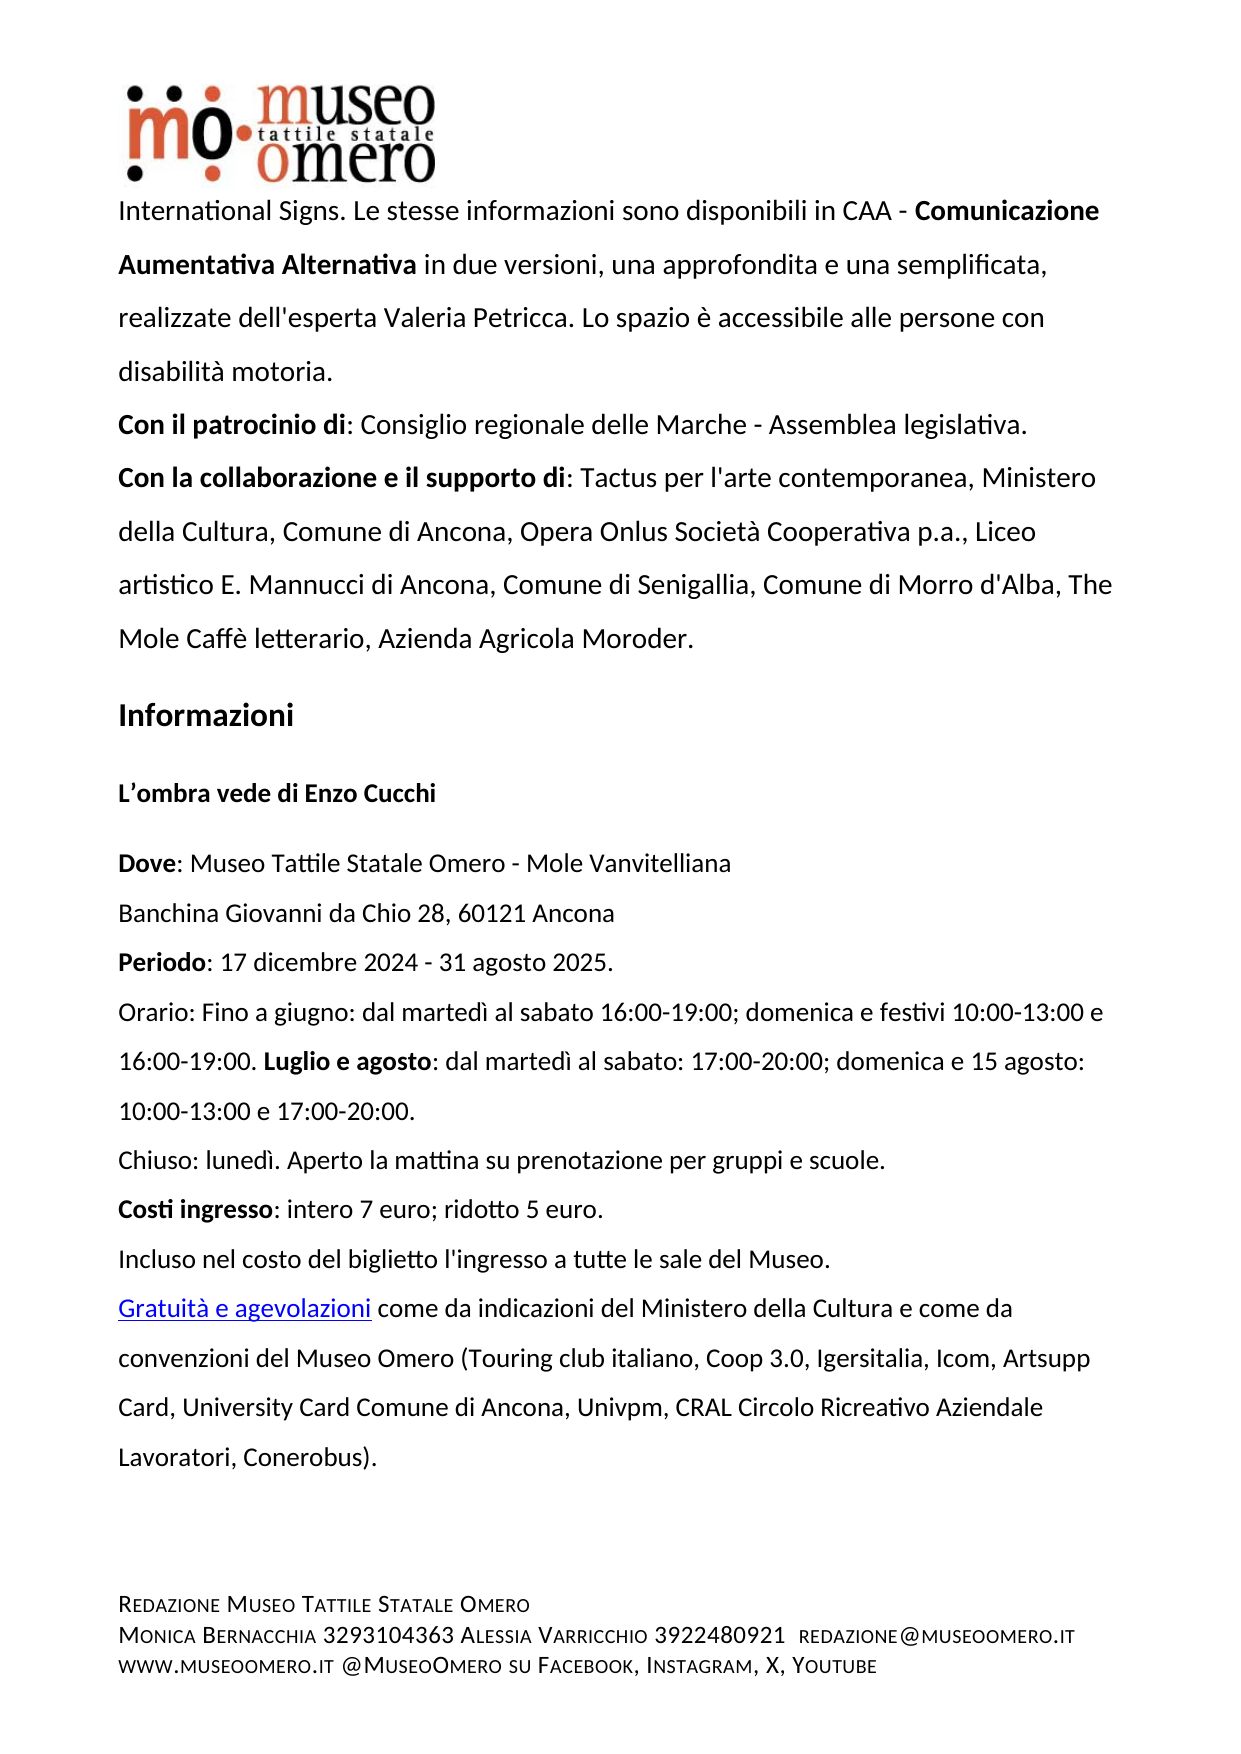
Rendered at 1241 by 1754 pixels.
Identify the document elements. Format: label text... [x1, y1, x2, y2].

subtitle Dove: Museo Tattile Statale Omero - Mole Vanvitelliana Banchina Giovanni da Chio 28, 60121 Ancona Periodo: 17 dicembre 2024 - 31 agosto 2025. Orario: Fino a giugno: dal martedì al sabato 16:00-19:00; domenica e festivi 10:00-13:00 e 16:00-19:00. Luglio e agosto: dal martedì al sabato: 17:00-20:00; domenica e 15 agosto: 10:00-13:00 e 17:00-20:00. Chiuso: lunedì. Aperto la mattina su prenotazione per gruppi e scuole. Costi ingresso: intero 7 euro; ridotto 5 euro. Incluso nel costo del biglietto l'ingresso a tutte le sale del Museo. [118, 846, 1122, 1275]
subtitle L’ombra vede di Enzo Cucchi [118, 776, 1122, 809]
subtitle Informazioni [118, 694, 1122, 735]
picture [118, 73, 445, 193]
text Con la collaborazione e il supporto di: Tactus per l'arte contemporanea, Ministero della Cultura, Comune di Ancona, Opera Onlus Società Cooperativa p.a., Liceo artistico E. Mannucci di Ancona, Comune di Senigallia, Comune di Morro d'Alba, The Mole Caffè letterario, Azienda Agricola Moroder. [118, 459, 1122, 656]
text Gratuità e agevolazioni come da indicazioni del Ministero della Cultura e come da convenzioni del Museo Omero (Touring club italiano, Coop 3.0, Igersitalia, Icom, Artsupp Card, University Card Comune di Ancona, Univpm, CRAL Circolo Ricreativo Aziendale Lavoratori, Conerobus). [118, 1292, 1122, 1473]
